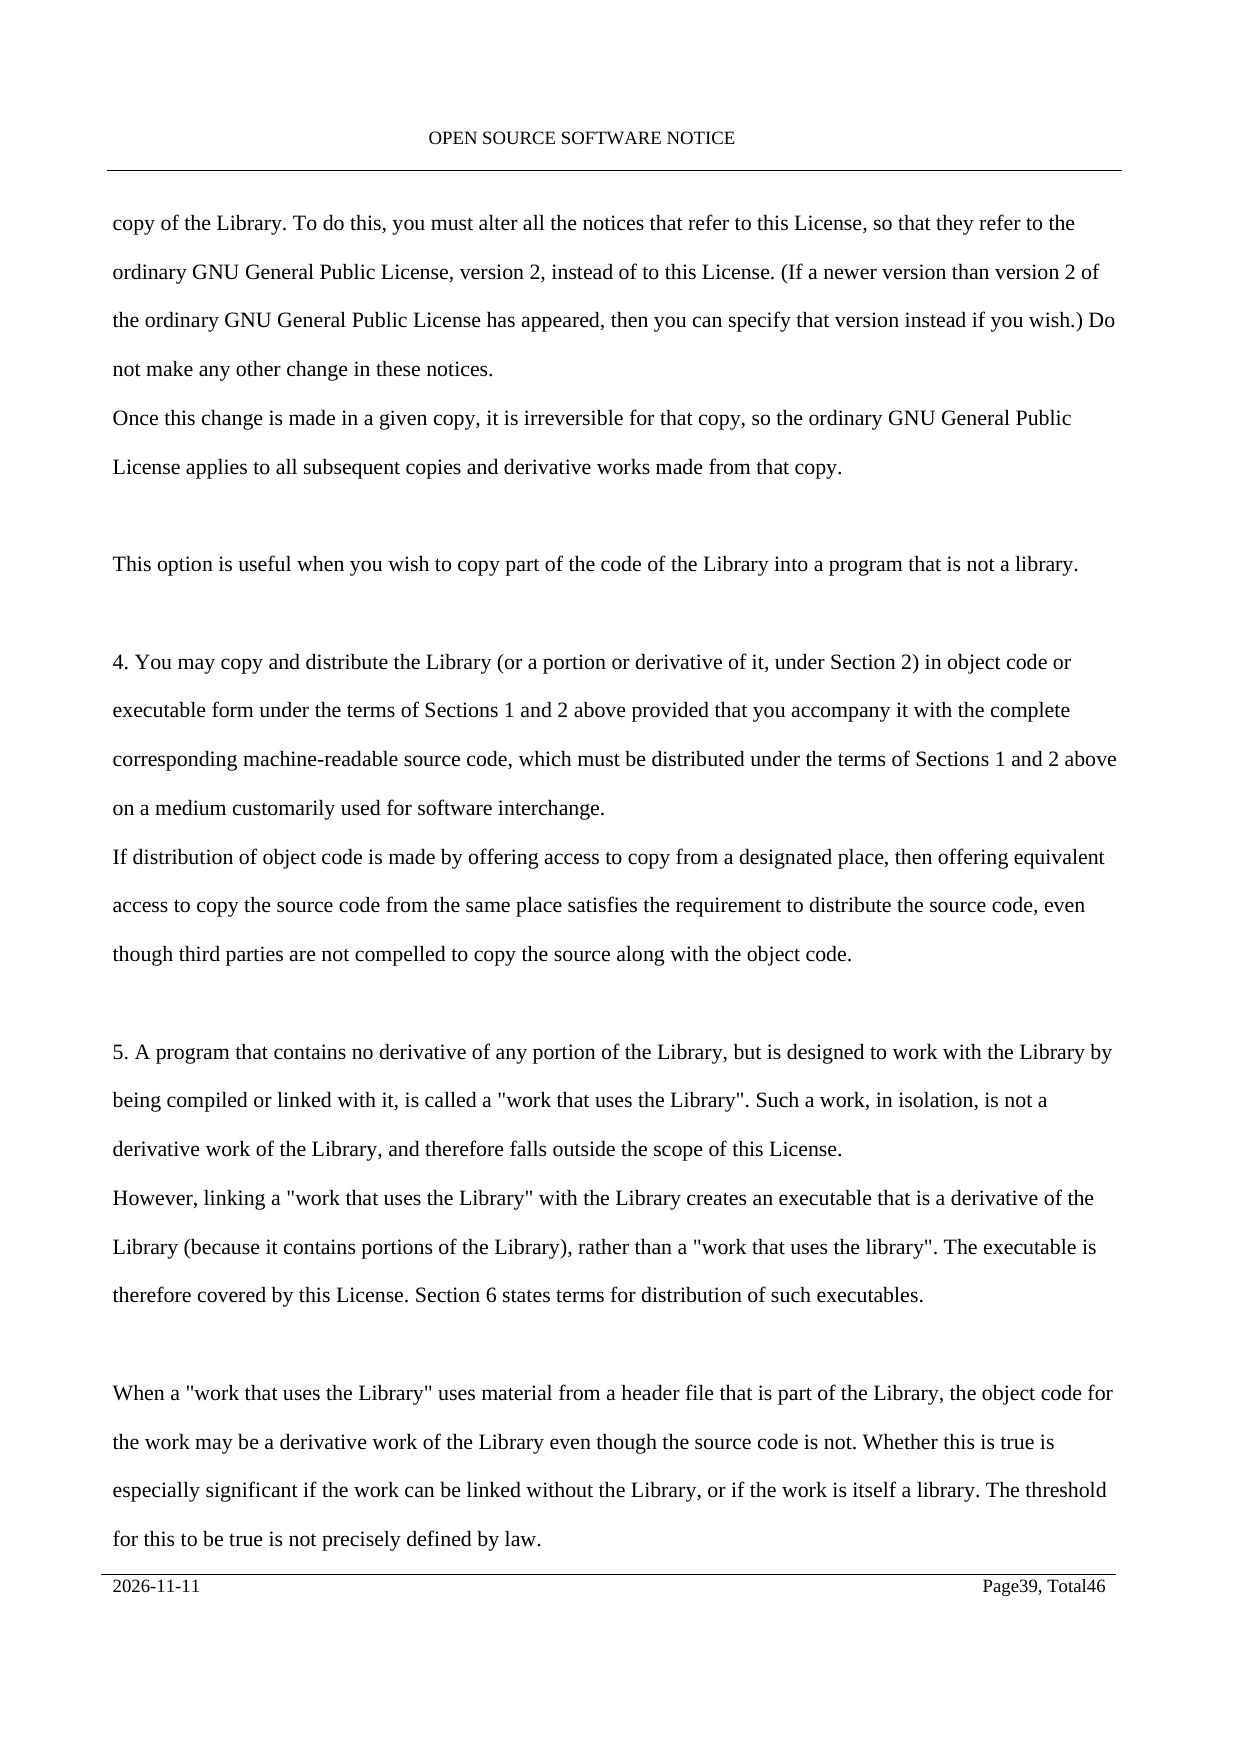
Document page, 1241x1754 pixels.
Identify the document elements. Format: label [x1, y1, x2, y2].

text [112, 206, 1128, 1555]
